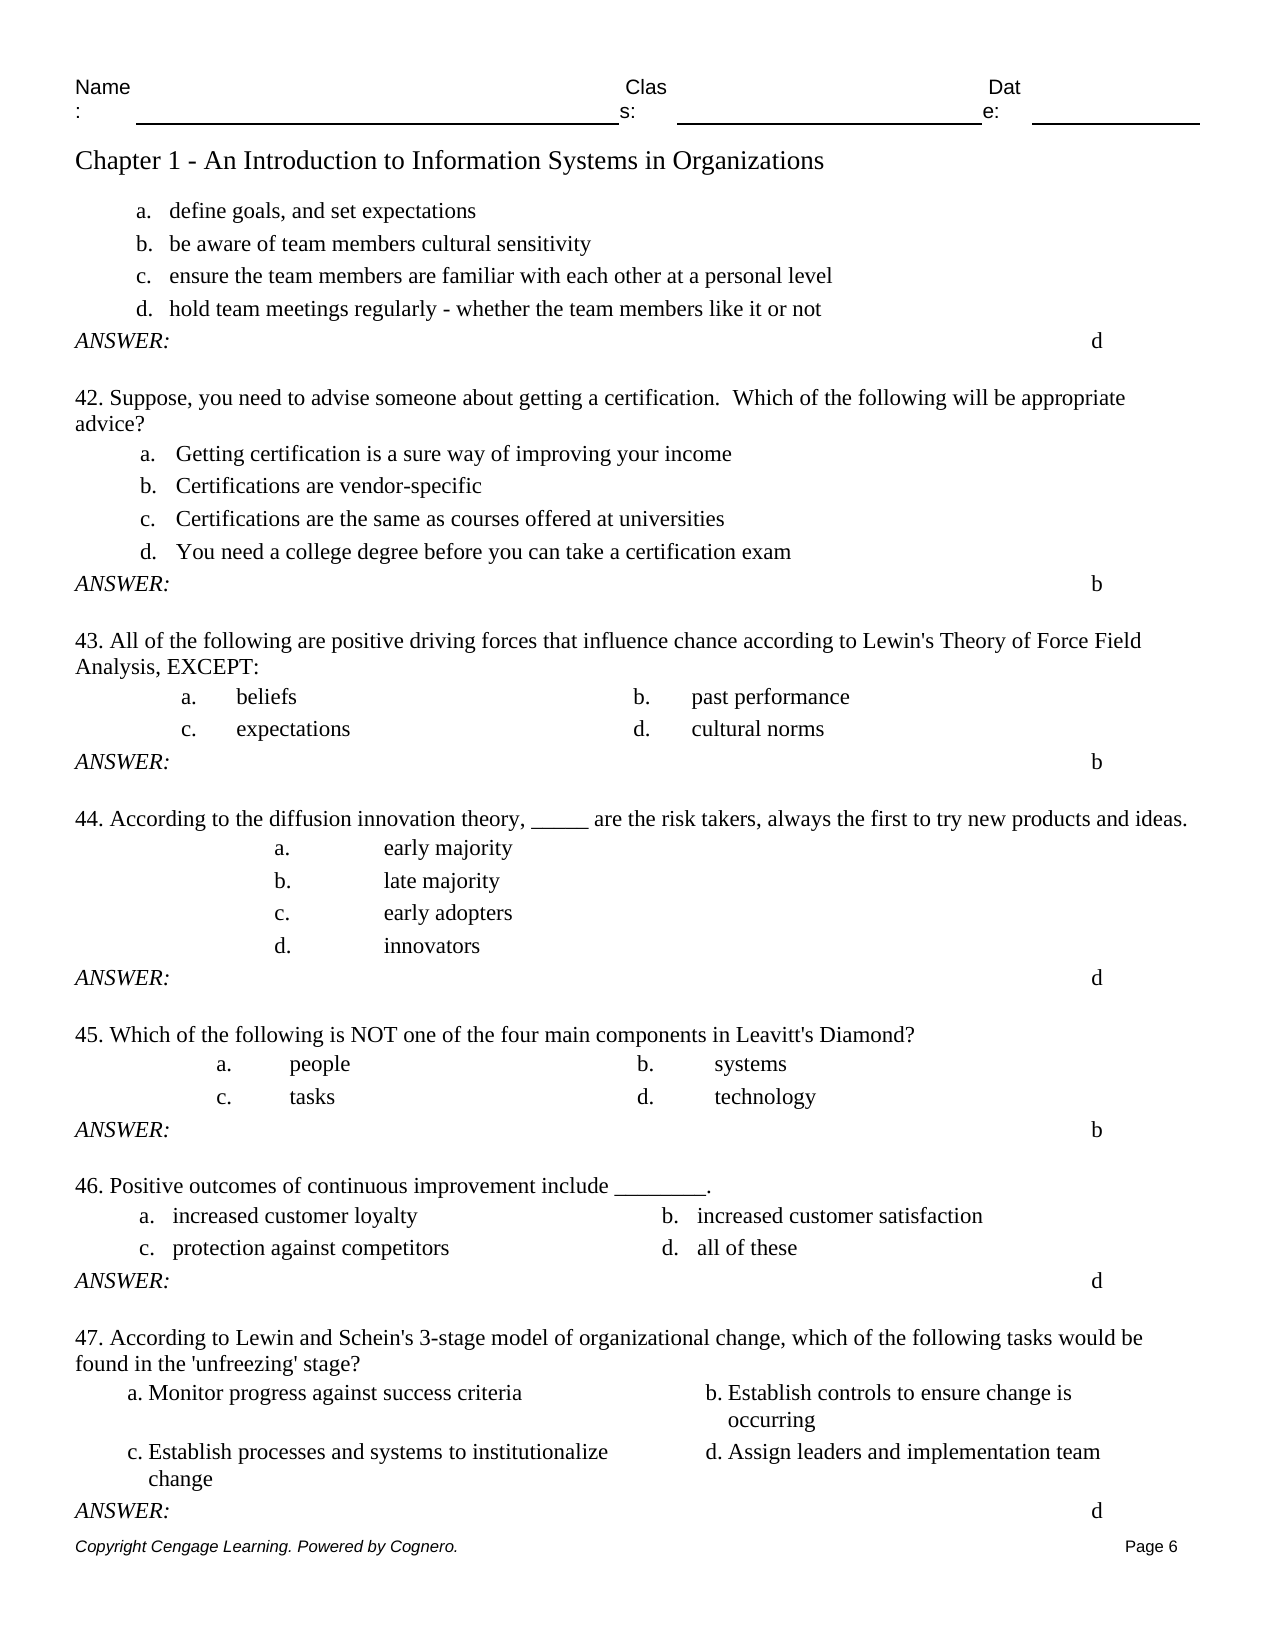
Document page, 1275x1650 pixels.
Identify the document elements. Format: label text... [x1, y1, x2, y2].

table_header 46. Positive outcomes of continuous improvement include ________.​ [75, 1172, 1200, 1297]
table_header 42. Suppose, you need to advise someone about getting a certification. Which of the following will be appropriate advice? [75, 384, 1200, 600]
table_header 43. All of the following are positive driving forces that influence chance according to Lewin's Theory of Force Field Analysis, EXCEPT: [75, 627, 1200, 778]
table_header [75, 194, 1200, 357]
table_header 45. ​Which of the following is NOT one of the four main components in Leavitt's Diamond? [75, 1021, 1200, 1145]
table_header 47. According to Lewin and Schein's 3-stage model of organizational change, which of the following tasks would be found in the 'unfreezing' stage? [75, 1324, 1200, 1527]
table_header 44. ​According to the diffusion innovation theory, _____ are the risk takers, always the first to try new products and ideas. [75, 805, 1200, 994]
